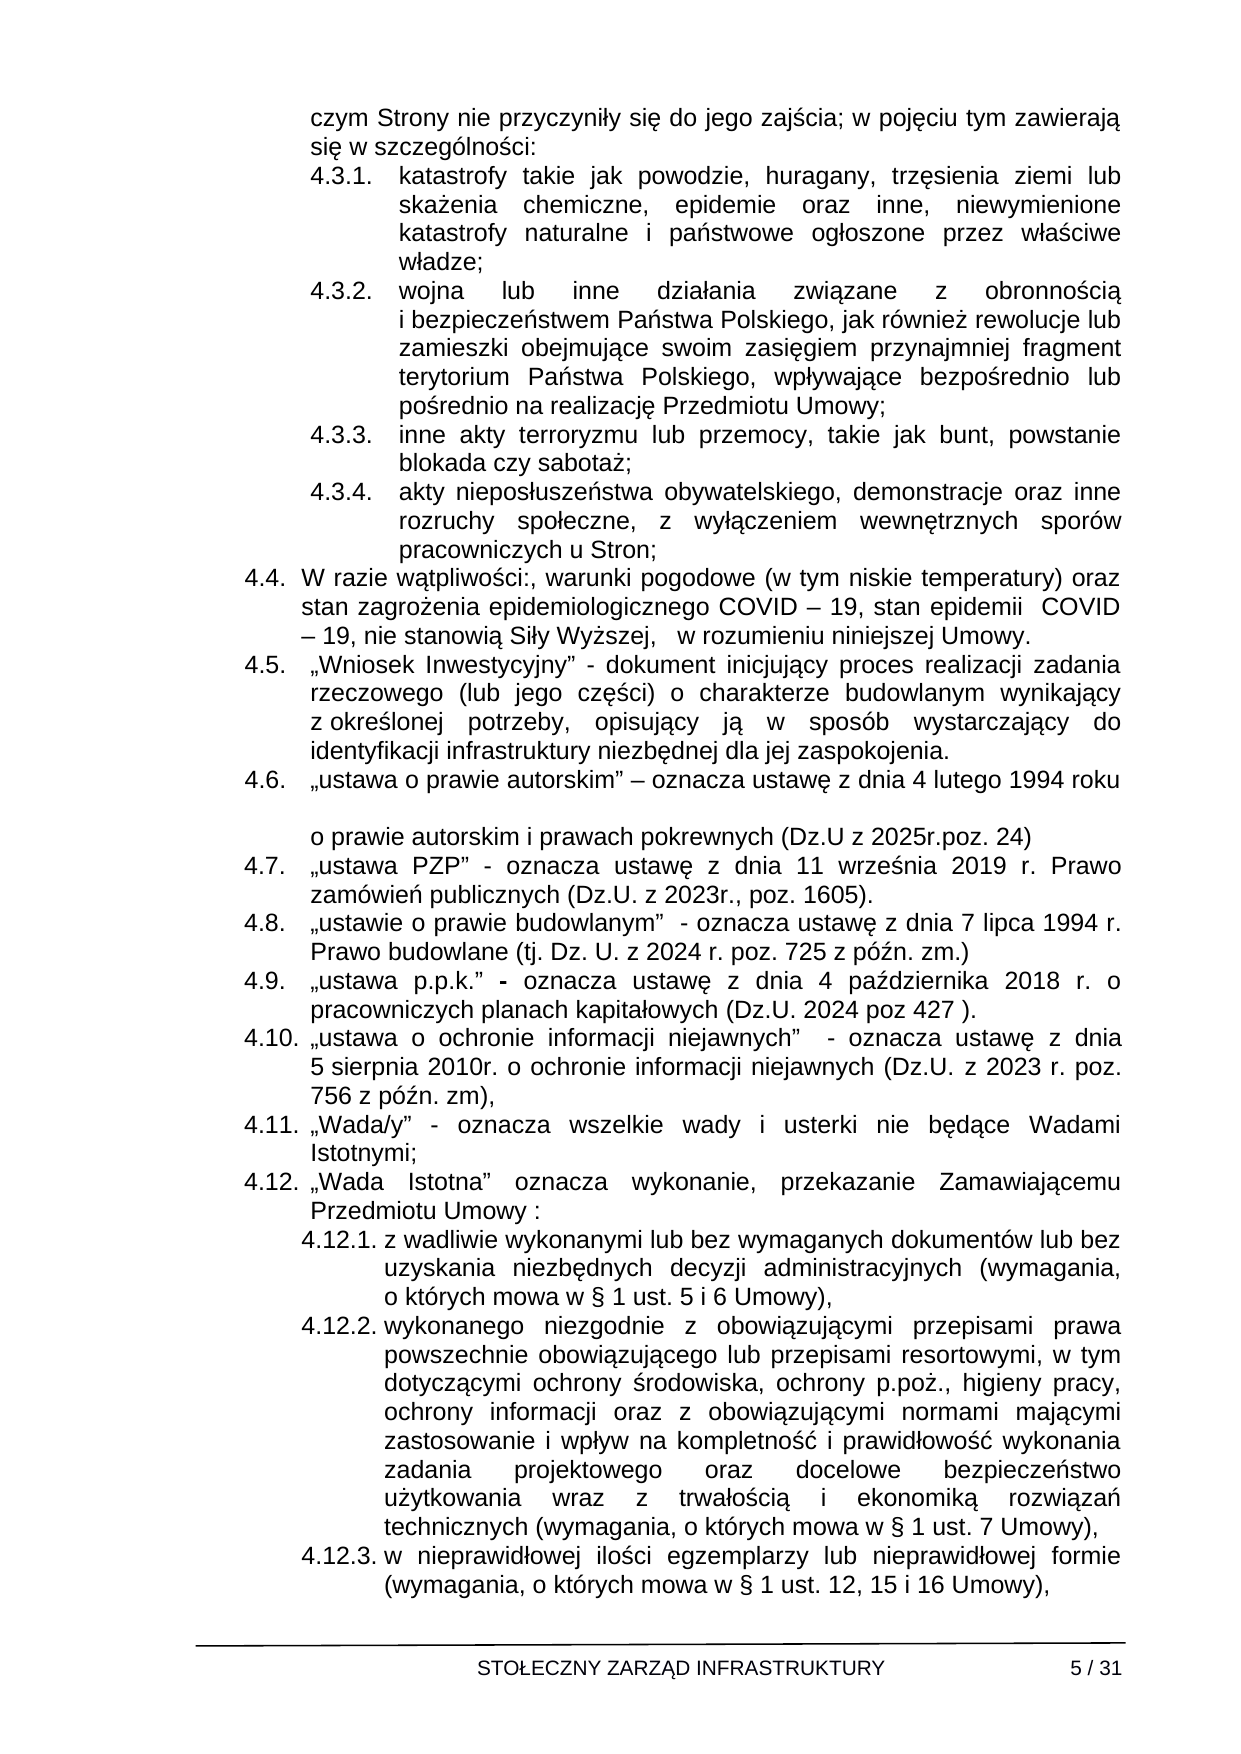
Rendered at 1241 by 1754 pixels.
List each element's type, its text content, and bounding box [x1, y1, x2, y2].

list inne akty terroryzmu lub przemocy, takie jak bunt, powstanie blokada czy sabotaż; [310, 419, 1122, 477]
list „ustawa p.p.k.” - oznacza ustawę z dnia 4 października 2018 r. o pracowniczych planach kapitałowych (Dz.U. 2024 poz 427 ). [244, 966, 1122, 1023]
list wojna lub inne działania związane z obronnością i bezpieczeństwem Państwa Polskiego, jak również rewolucje lub zamieszki obejmujące swoim zasięgiem przynajmniej fragment terytorium Państwa Polskiego, wpływające bezpośrednio lub pośrednio na realizację Przedmiotu Umowy; [310, 276, 1122, 419]
list „ustawa o prawie autorskim” – oznacza ustawę z dnia 4 lutego 1994 roku o prawie autorskim i prawach pokrewnych (Dz.U z 2025r.poz. 24) [244, 764, 1122, 851]
list „Wada/y” - oznacza wszelkie wady i usterki nie będące Wadami Istotnymi; [244, 1109, 1122, 1167]
list „ustawa PZP” - oznacza ustawę z dnia 11 września 2019 r. Prawo zamówień publicznych (Dz.U. z 2023r., poz. 1605). [244, 851, 1122, 908]
list wykonanego niezgodnie z obowiązującymi przepisami prawa powszechnie obowiązującego lub przepisami resortowymi, w tym dotyczącymi ochrony środowiska, ochrony p.poż., higieny pracy, ochrony informacji oraz z obowiązującymi normami mającymi zastosowanie i wpływ na kompletność i prawidłowość wykonania zadania projektowego oraz docelowe bezpieczeństwo użytkowania wraz z trwałością i ekonomiką rozwiązań technicznych (wymagania, o których mowa w § 1 ust. 7 Umowy), [301, 1311, 1122, 1541]
list akty nieposłuszeństwa obywatelskiego, demonstracje oraz inne rozruchy społeczne, z wyłączeniem wewnętrznych sporów pracowniczych u Stron; [310, 477, 1122, 563]
list w nieprawidłowej ilości egzemplarzy lub nieprawidłowej formie (wymagania, o których mowa w § 1 ust. 12, 15 i 16 Umowy), [301, 1541, 1122, 1598]
list „ustawa o ochronie informacji niejawnych” - oznacza ustawę z dnia 5 sierpnia 2010r. o ochronie informacji niejawnych (Dz.U. z 2023 r. poz. 756 z późn. zm), [244, 1023, 1122, 1109]
list z wadliwie wykonanymi lub bez wymaganych dokumentów lub bez uzyskania niezbędnych decyzji administracyjnych (wymagania, o których mowa w § 1 ust. 5 i 6 Umowy), [301, 1224, 1122, 1311]
list „Wada Istotna” oznacza wykonanie, przekazanie Zamawiającemu Przedmiotu Umowy : [244, 1167, 1122, 1224]
list „Wniosek Inwestycyjny” - dokument inicjujący proces realizacji zadania rzeczowego (lub jego części) o charakterze budowlanym wynikający z określonej potrzeby, opisujący ją w sposób wystarczający do identyfikacji infrastruktury niezbędnej dla jej zaspokojenia. [244, 649, 1122, 764]
list „ustawie o prawie budowlanym” - oznacza ustawę z dnia 7 lipca 1994 r. Prawo budowlane (tj. Dz. U. z 2024 r. poz. 725 z późn. zm.) [244, 908, 1122, 966]
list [244, 103, 1122, 161]
list W razie wątpliwości:, warunki pogodowe (w tym niskie temperatury) oraz stan zagrożenia epidemiologicznego COVID – 19, stan epidemii COVID – 19, nie stanowią Siły Wyższej, w rozumieniu niniejszej Umowy. [244, 563, 1122, 649]
list katastrofy takie jak powodzie, huragany, trzęsienia ziemi lub skażenia chemiczne, epidemie oraz inne, niewymienione katastrofy naturalne i państwowe ogłoszone przez właściwe władze; [310, 161, 1122, 276]
